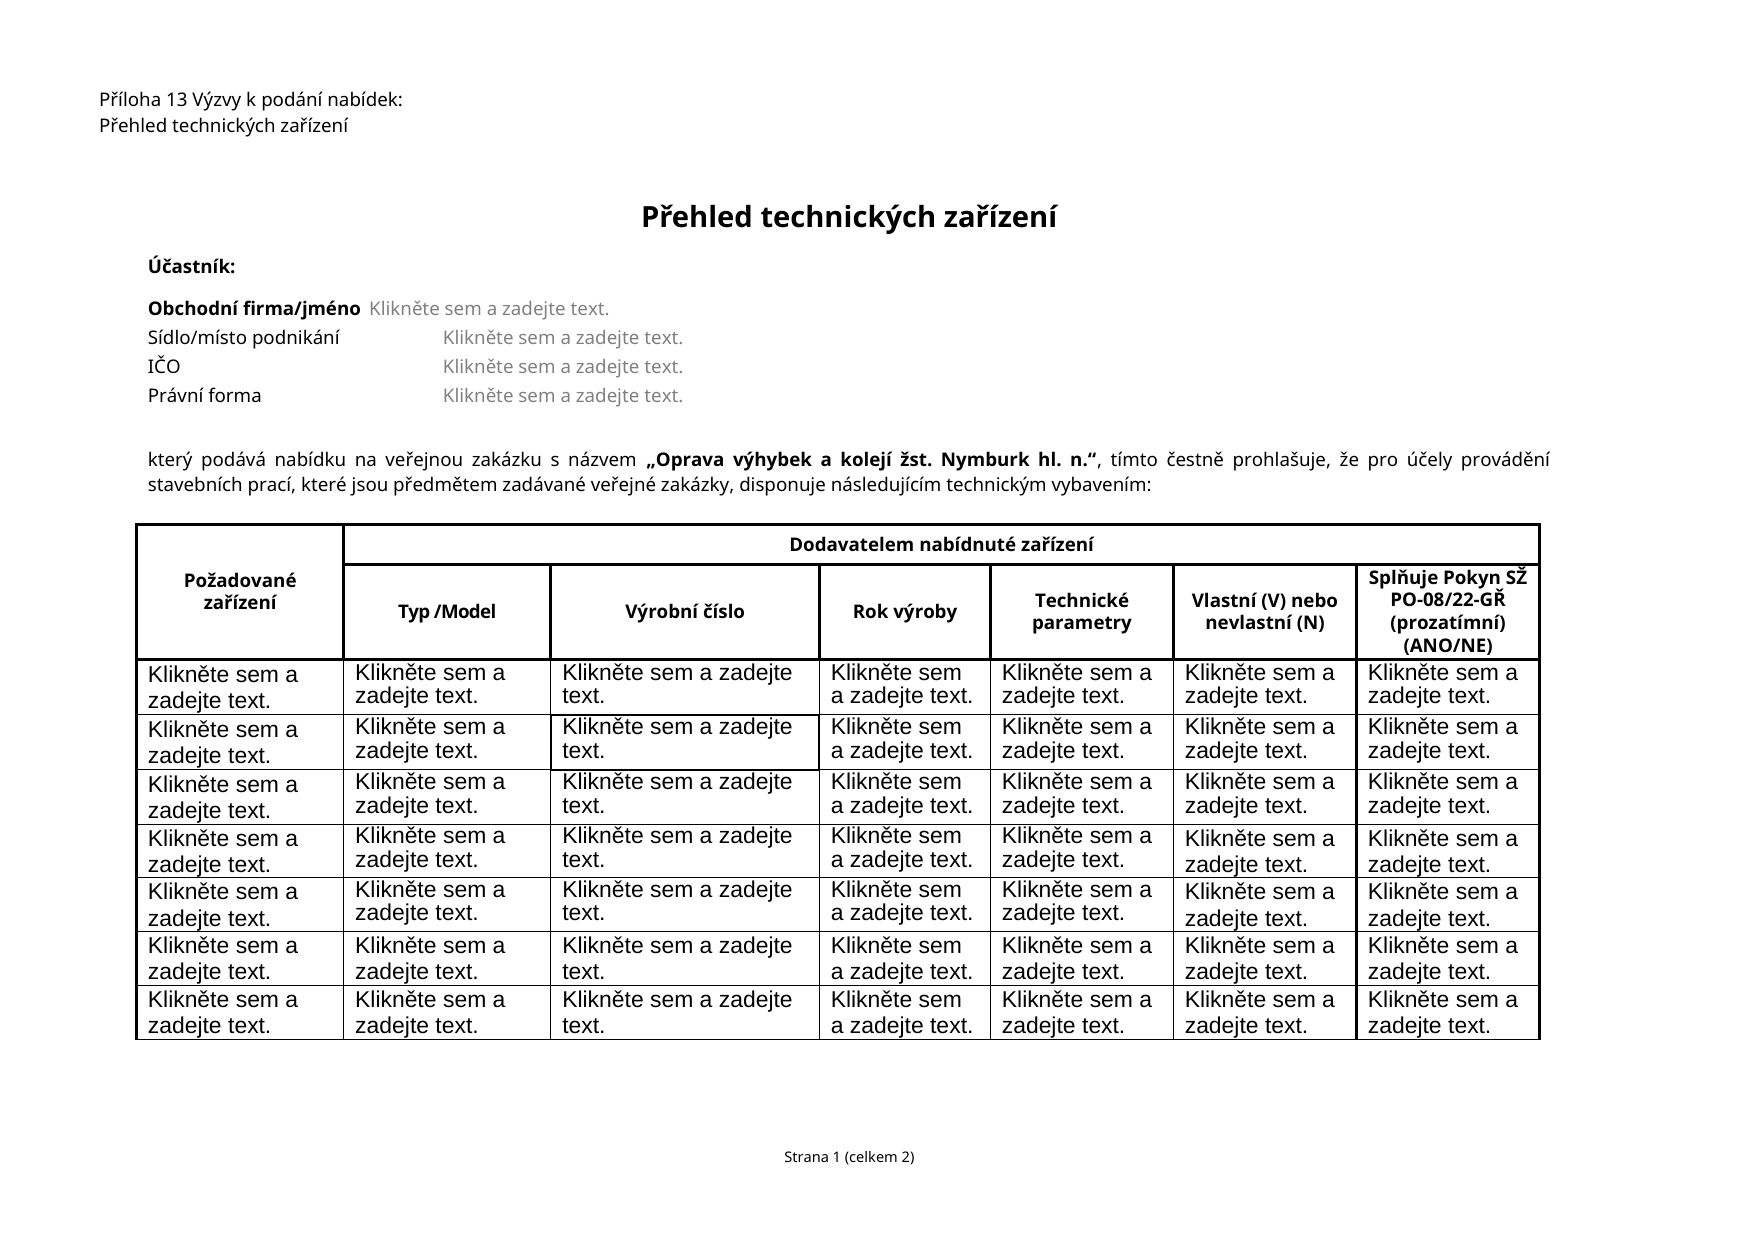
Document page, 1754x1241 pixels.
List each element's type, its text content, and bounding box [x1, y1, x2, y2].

text IČO [148, 350, 1551, 379]
table_cell Vlastní (V) nebo nevlastní (N) [1175, 566, 1355, 658]
table_cell Typ /Model [345, 566, 549, 658]
text Sídlo/místo podnikání [148, 321, 1551, 350]
text Právní forma [148, 379, 1551, 408]
table_cell Splňuje Pokyn SŽ PO-08/22-GŘ (prozatímní) (ANO/NE) [1358, 566, 1538, 658]
table_header Požadované zařízení [138, 526, 342, 658]
text Účastník: [148, 249, 1551, 279]
title Přehled technických zařízení [148, 196, 1551, 236]
table_header Dodavatelem nabídnuté zařízení [345, 526, 1538, 563]
table_cell Výrobní číslo [552, 566, 818, 658]
text který podává nabídku na veřejnou zakázku s názvem „Oprava výhybek a kolejí žst. Nymburk hl. n.“, tímto čestně prohlašuje, že pro účely provádění stavebních prací, které jsou předmětem zadávané veřejné zakázky, disponuje následujícím technickým vybavením: [148, 446, 1551, 497]
table_cell Rok výroby [821, 566, 989, 658]
text Obchodní firma/jméno [148, 292, 1551, 321]
table_cell Technické parametry [992, 566, 1172, 658]
